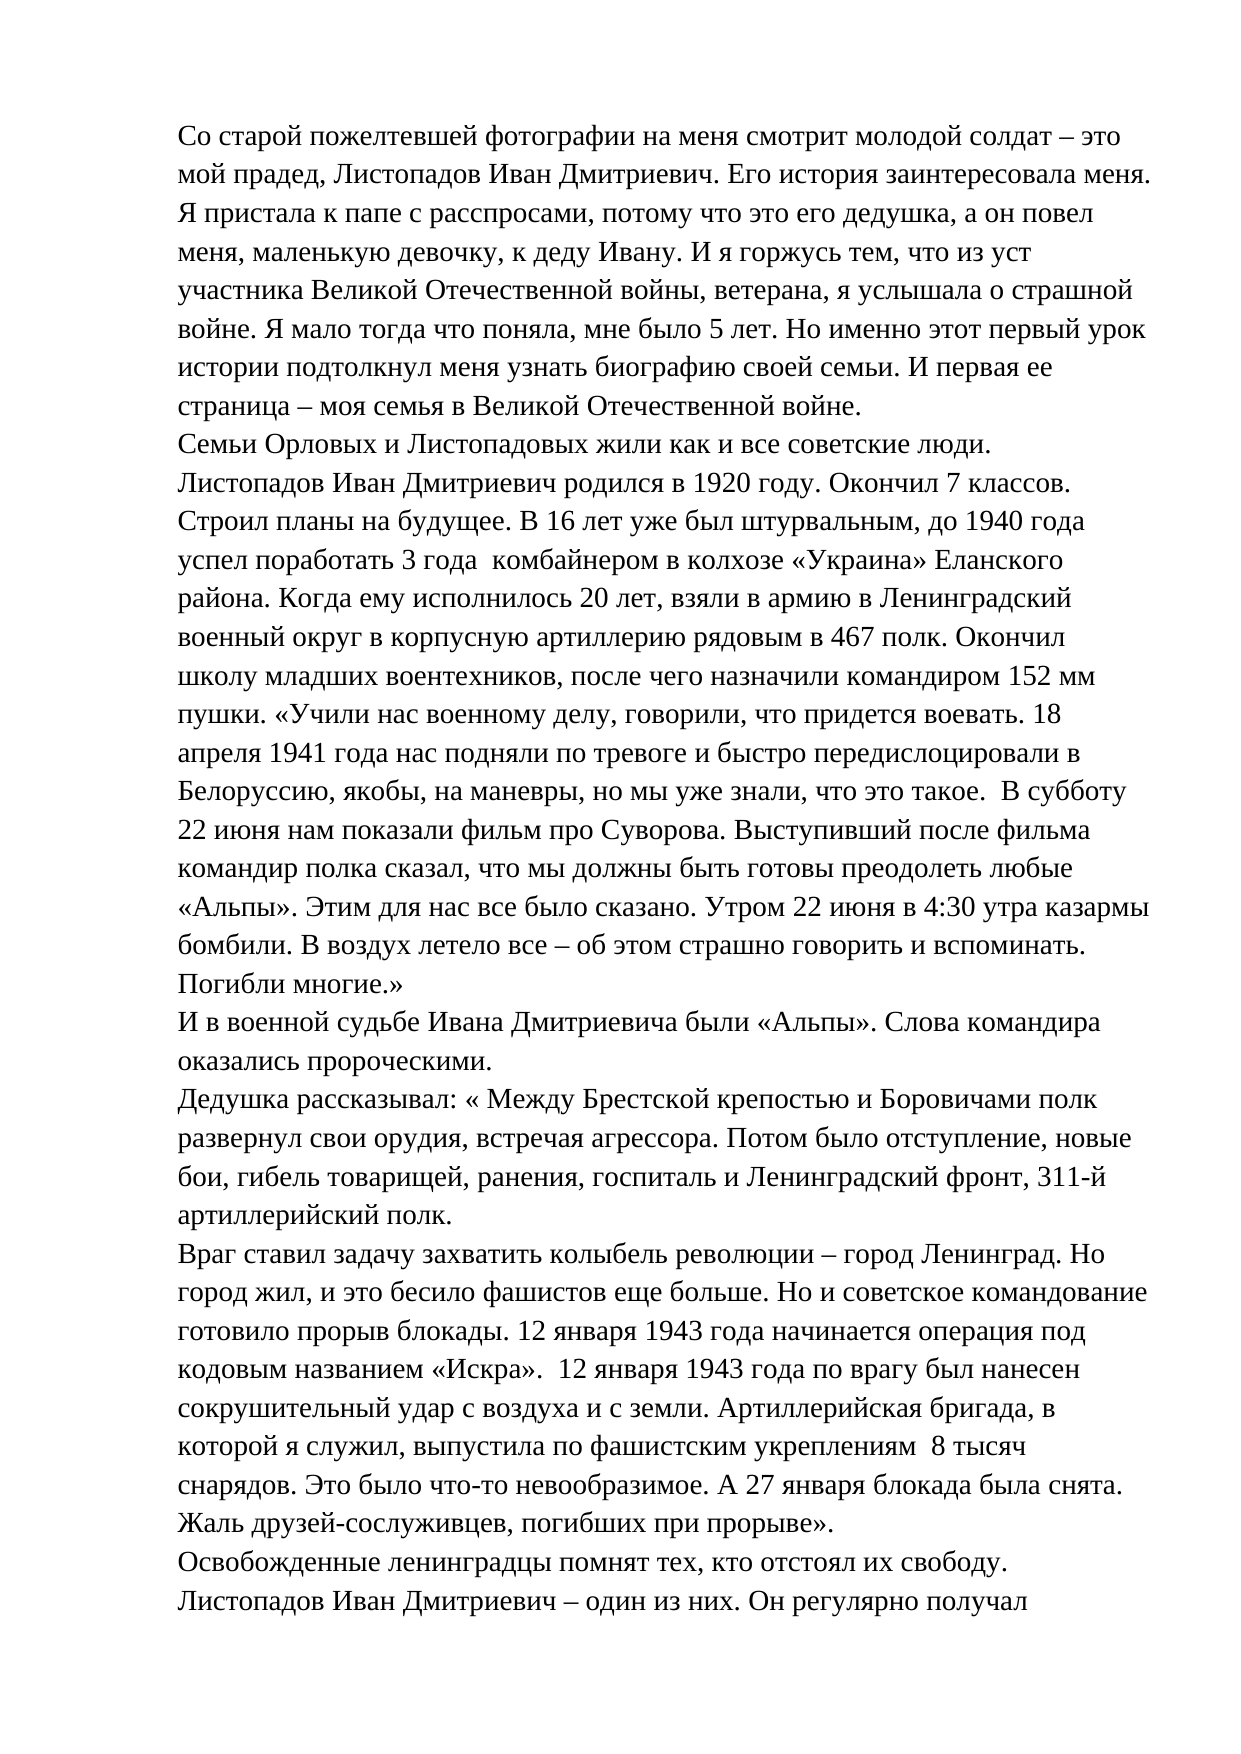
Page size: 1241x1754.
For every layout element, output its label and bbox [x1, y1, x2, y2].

text [177, 118, 1152, 1616]
